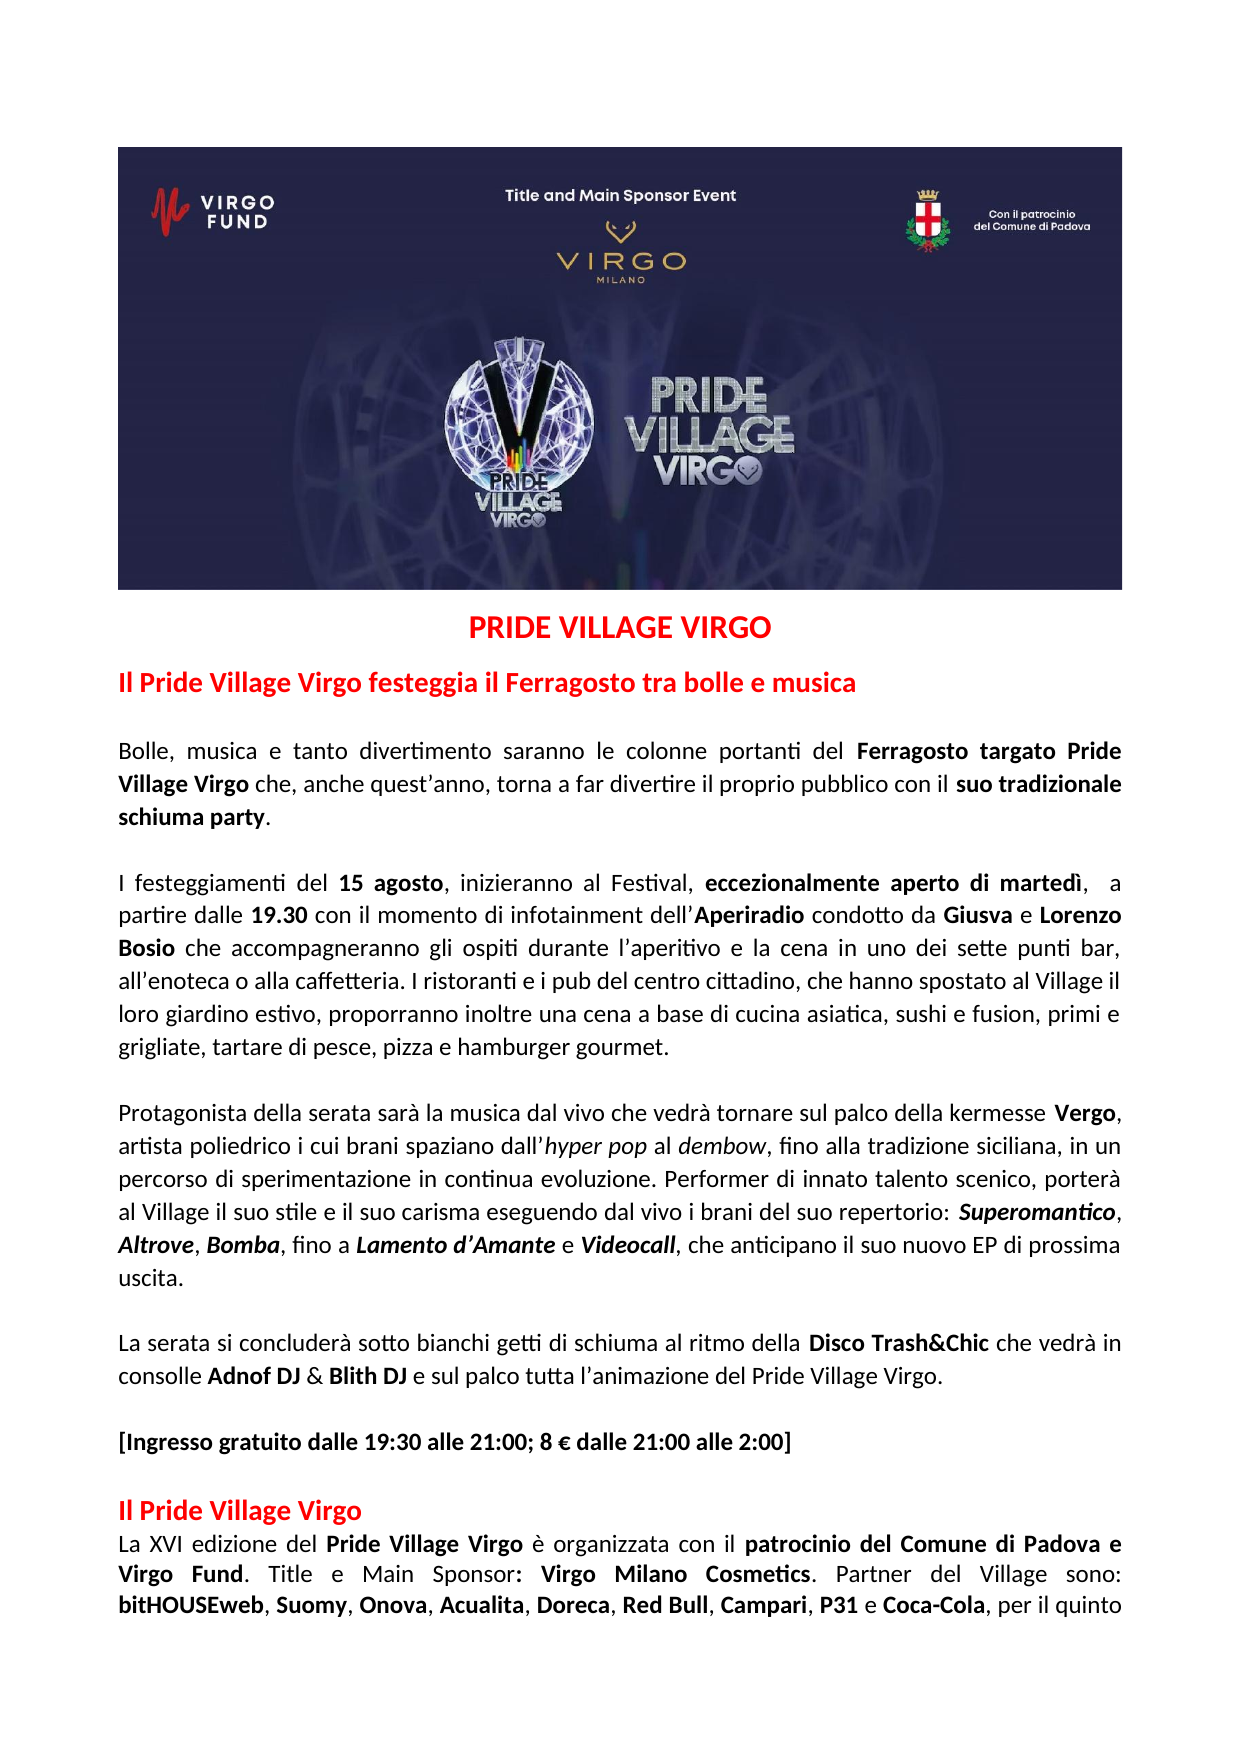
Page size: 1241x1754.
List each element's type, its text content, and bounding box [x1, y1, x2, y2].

picture [118, 147, 1123, 590]
text Il Pride Village Virgo festeggia il Ferragosto tra bolle e musica [118, 664, 1122, 699]
text Bolle, musica e tanto divertimento saranno le colonne portanti del Ferragosto targato Pride Village Virgo che, anche quest’anno, torna a far divertire il proprio pubblico con il suo tradizionale schiuma party. [118, 735, 1122, 831]
text PRIDE VILLAGE VIRGO [118, 606, 1122, 647]
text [118, 1528, 1122, 1619]
text La serata si concluderà sotto bianchi getti di schiuma al ritmo della Disco Trash&Chic che vedrà in consolle Adnof DJ & Blith DJ e sul palco tutta l’animazione del Pride Village Virgo. [118, 1328, 1122, 1391]
text Il Pride Village Virgo [118, 1492, 1122, 1528]
text Protagonista della serata sarà la musica dal vivo che vedrà tornare sul palco della kermesse Vergo, artista poliedrico i cui brani spaziano dall’hyper pop al dembow, fino alla tradizione siciliana, in un percorso di sperimentazione in continua evoluzione. Performer di innato talento scenico, porterà al Village il suo stile e il suo carisma eseguendo dal vivo i brani del suo repertorio: Superomantico, Altrove, Bomba, fino a Lamento d’Amante e Videocall, che anticipano il suo nuovo EP di prossima uscita. [118, 1097, 1122, 1292]
text I festeggiamenti del 15 agosto, inizieranno al Festival, eccezionalmente aperto di martedì, a partire dalle 19.30 con il momento di infotainment dell’Aperiradio condotto da Giusva e Lorenzo Bosio che accompagneranno gli ospiti durante l’aperitivo e la cena in uno dei sette punti bar, all’enoteca o alla caffetteria. I ristoranti e i pub del centro cittadino, che hanno spostato al Village il loro giardino estivo, proporranno inoltre una cena a base di cucina asiatica, sushi e fusion, primi e grigliate, tartare di pesce, pizza e hamburger gourmet. [118, 867, 1122, 1062]
text [Ingresso gratuito dalle 19:30 alle 21:00; 8 € dalle 21:00 alle 2:00] [118, 1426, 1122, 1457]
